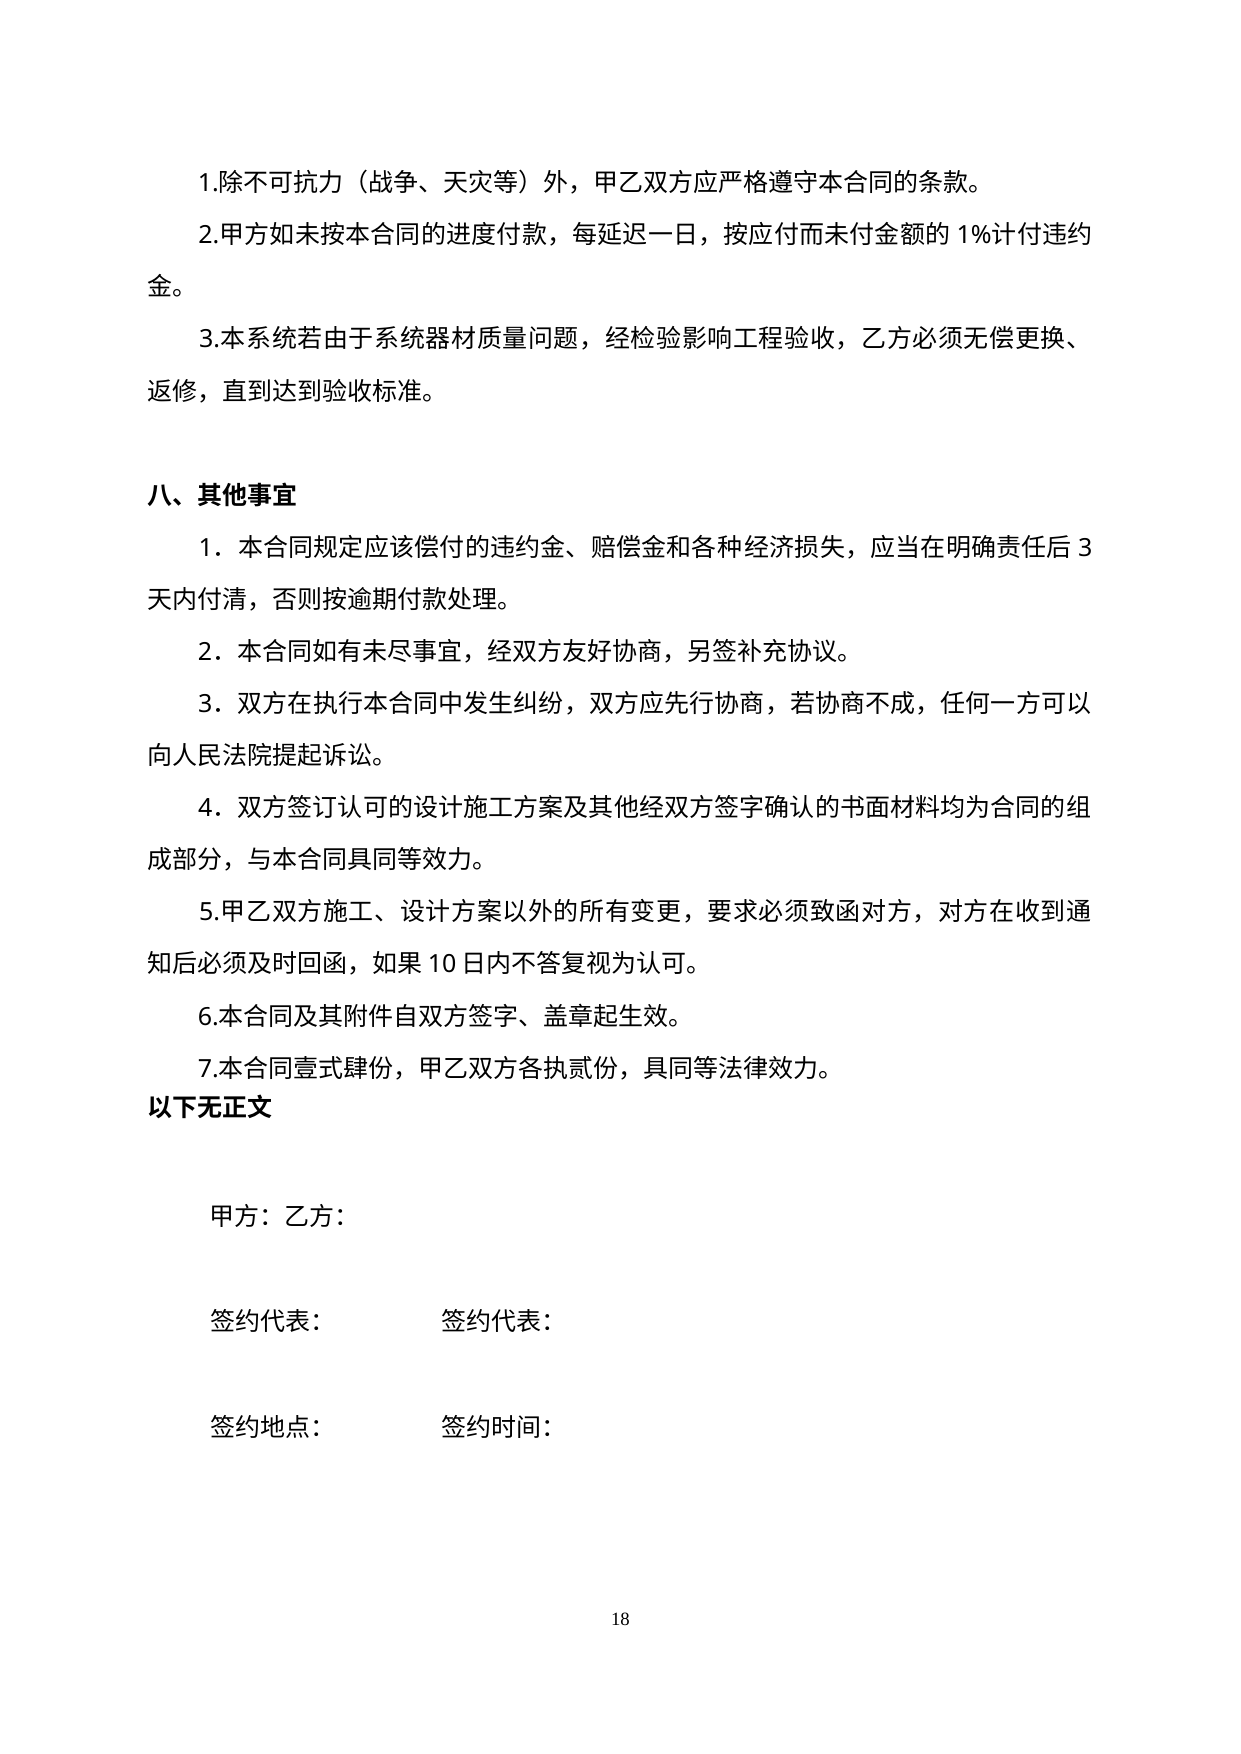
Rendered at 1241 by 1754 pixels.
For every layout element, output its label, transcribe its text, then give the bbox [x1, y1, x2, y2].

text 签约代表： 签约代表： [210, 1302, 1092, 1338]
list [148, 150, 1092, 410]
text 签约地点： 签约时间： [210, 1407, 1092, 1443]
text 甲方：乙方： [209, 1196, 1092, 1232]
text 以下无正文 [148, 1087, 1092, 1124]
text 6.本合同及其附件自双方签字、盖章起生效。 7.本合同壹式肆份，甲乙双方各执贰份，具同等法律效力。 [148, 983, 1092, 1087]
text 八、其他事宜 1．本合同规定应该偿付的违约金、赔偿金和各种经济损失，应当在明确责任后3天内付清，否则按逾期付款处理。 2．本合同如有未尽事宜，经双方友好协商，另签补充协议。 3．双方在执行本合同中发生纠纷，双方应先行协商，若协商不成，任何一方可以向人民法院提起诉讼。 4．双方签订认可的设计施工方案及其他经双方签字确认的书面材料均为合同的组成部分，与本合同具同等效力。 5.甲乙双方施工、设计方案以外的所有变更，要求必须致函对方，对方在收到通知后必须及时回函，如果10日内不答复视为认可。 [148, 410, 1092, 983]
